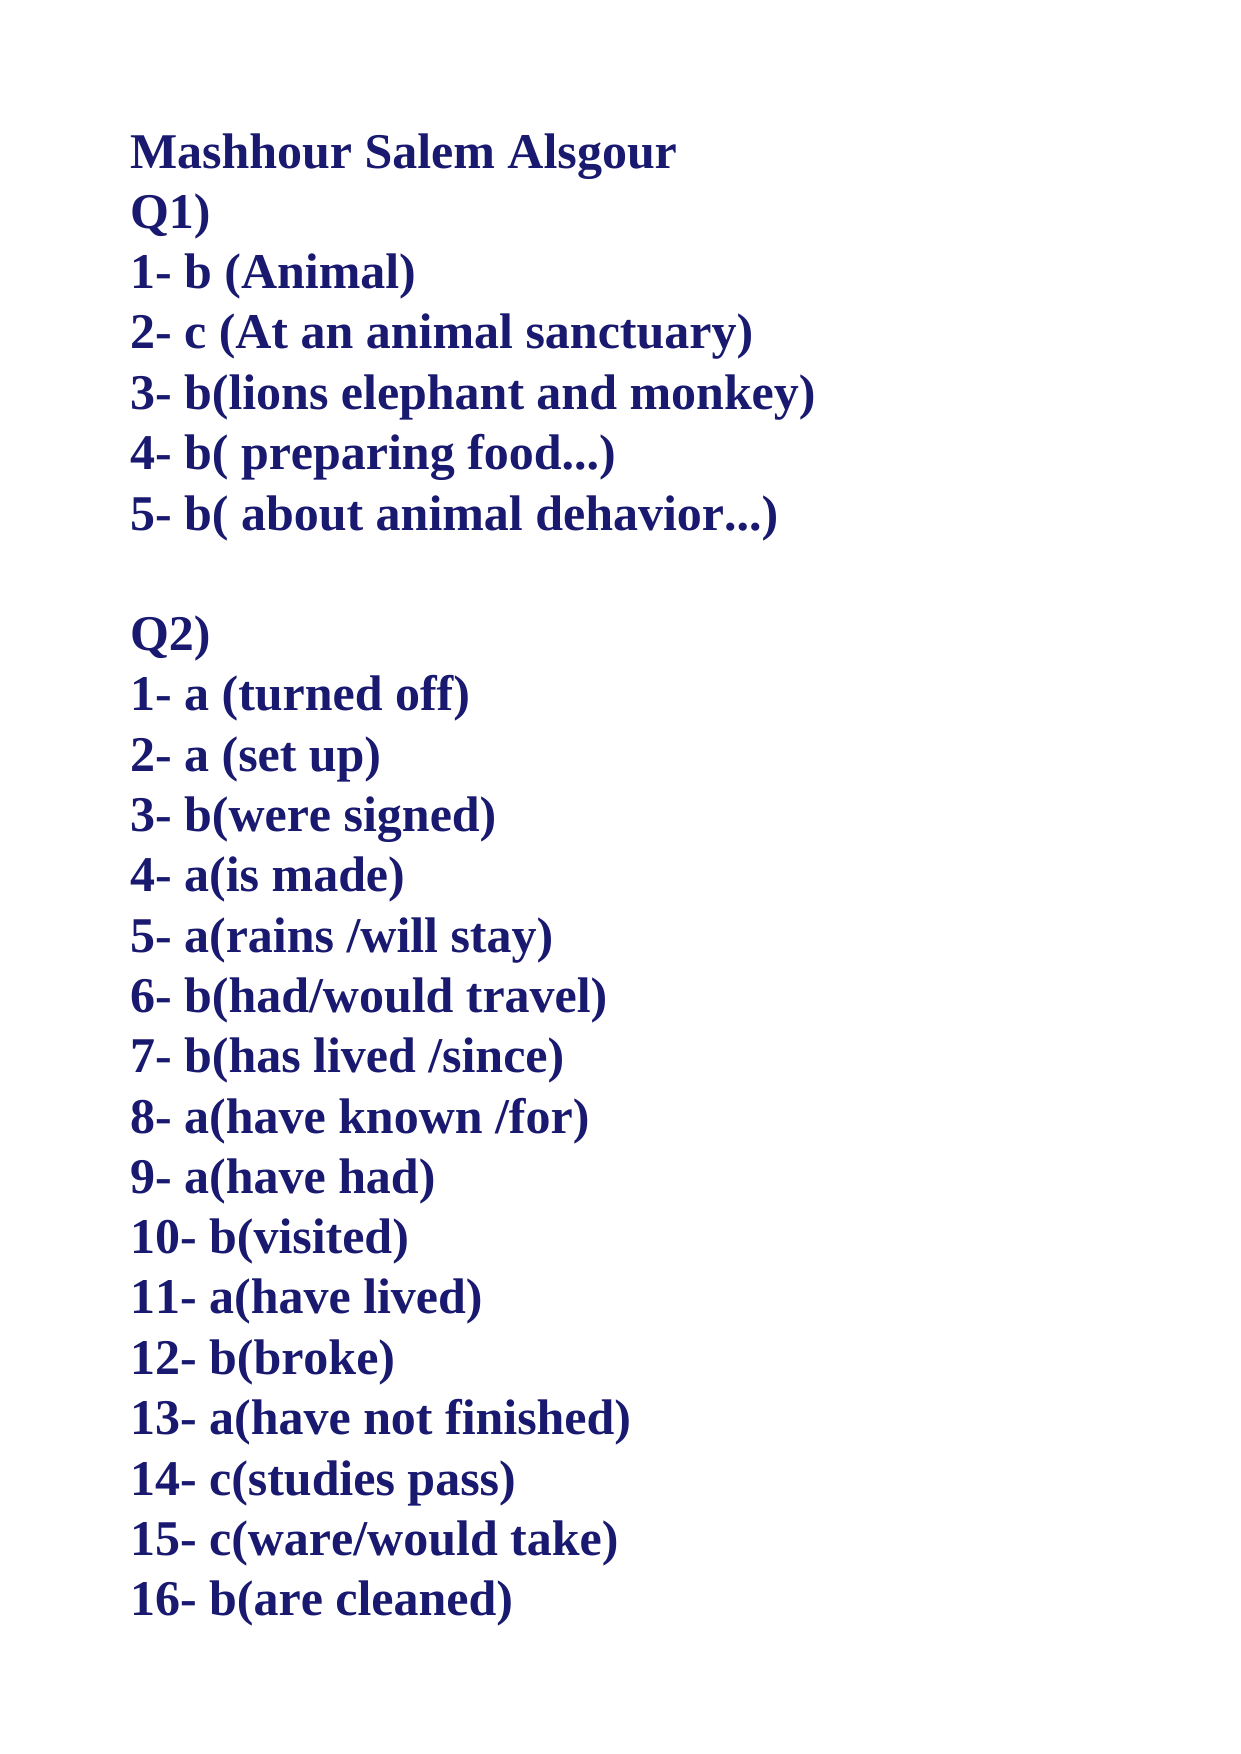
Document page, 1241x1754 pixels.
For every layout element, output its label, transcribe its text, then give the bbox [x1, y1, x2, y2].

text Mashhour Salem Alsgour [130, 121, 1108, 179]
text 2- c (At an animal sanctuary) [130, 302, 1108, 360]
text 7- b(has lived /since) [130, 1026, 1108, 1083]
text 13- a(have not finished) [130, 1388, 1108, 1445]
text 16- b(are cleaned) [130, 1569, 1108, 1626]
text 6- b(had/would travel) [130, 966, 1108, 1023]
text 2- a (set up) [130, 724, 1108, 782]
text 9- a(have had) [130, 1147, 1108, 1204]
text 4- b( preparing food...) [130, 423, 1108, 480]
text Q2) [130, 604, 1108, 661]
text 14- c(studies pass) [130, 1448, 1108, 1506]
text Q1) [130, 182, 1108, 239]
text 1- b (Animal) [130, 242, 1108, 299]
text 1- a (turned off) [130, 664, 1108, 722]
text 5- a(rains /will stay) [130, 905, 1108, 963]
text 15- c(ware/would take) [130, 1508, 1108, 1566]
text 12- b(broke) [130, 1328, 1108, 1385]
text 11- a(have lived) [130, 1267, 1108, 1325]
text 3- b(were signed) [130, 785, 1108, 842]
text 5- b( about animal dehavior...) [130, 483, 1108, 541]
text 8- a(have known /for) [130, 1086, 1108, 1144]
text 3- b(lions elephant and monkey) [130, 363, 1108, 420]
text 4- a(is made) [130, 845, 1108, 903]
text 10- b(visited) [130, 1207, 1108, 1264]
